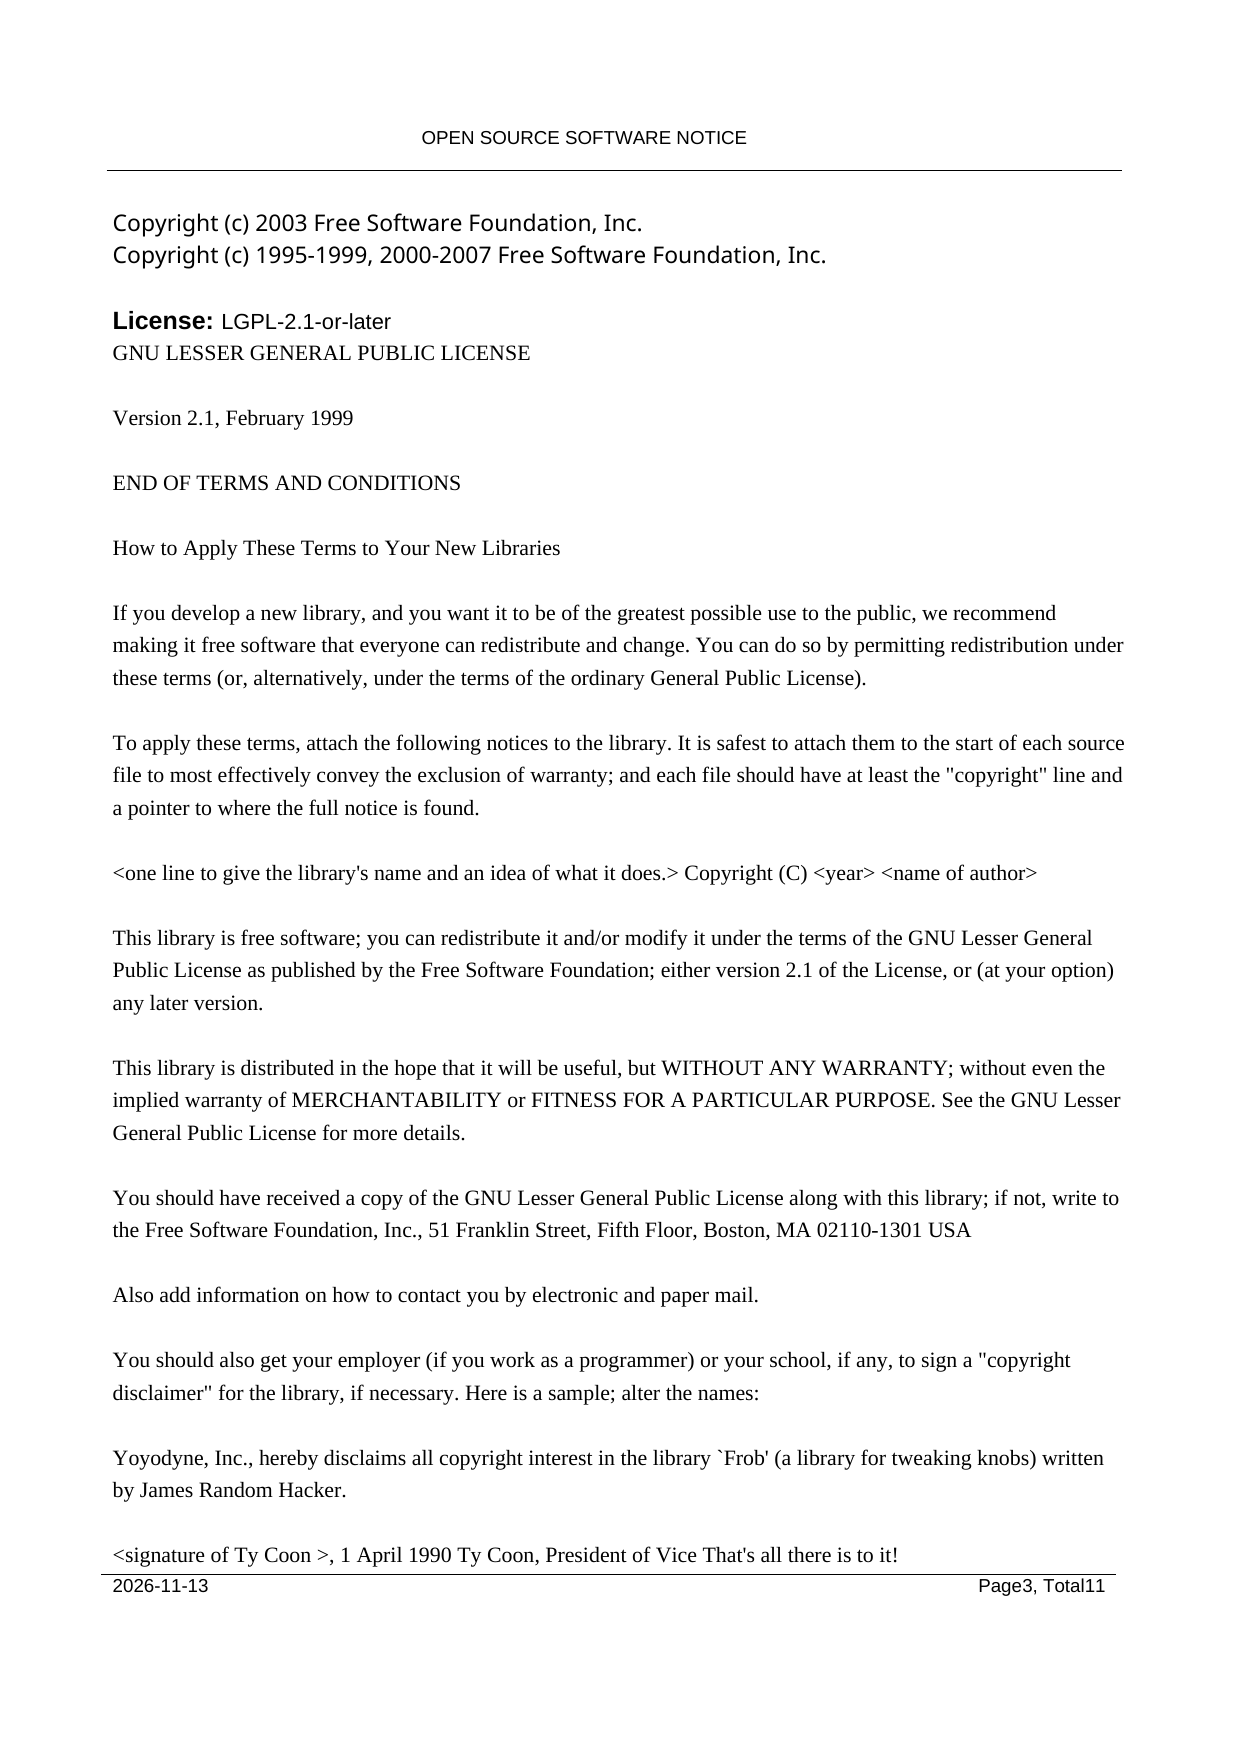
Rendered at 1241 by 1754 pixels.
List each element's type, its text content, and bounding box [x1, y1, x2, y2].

text License: LGPL-2.1-or-later [112, 304, 1128, 336]
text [112, 206, 1128, 304]
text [112, 336, 1128, 1571]
